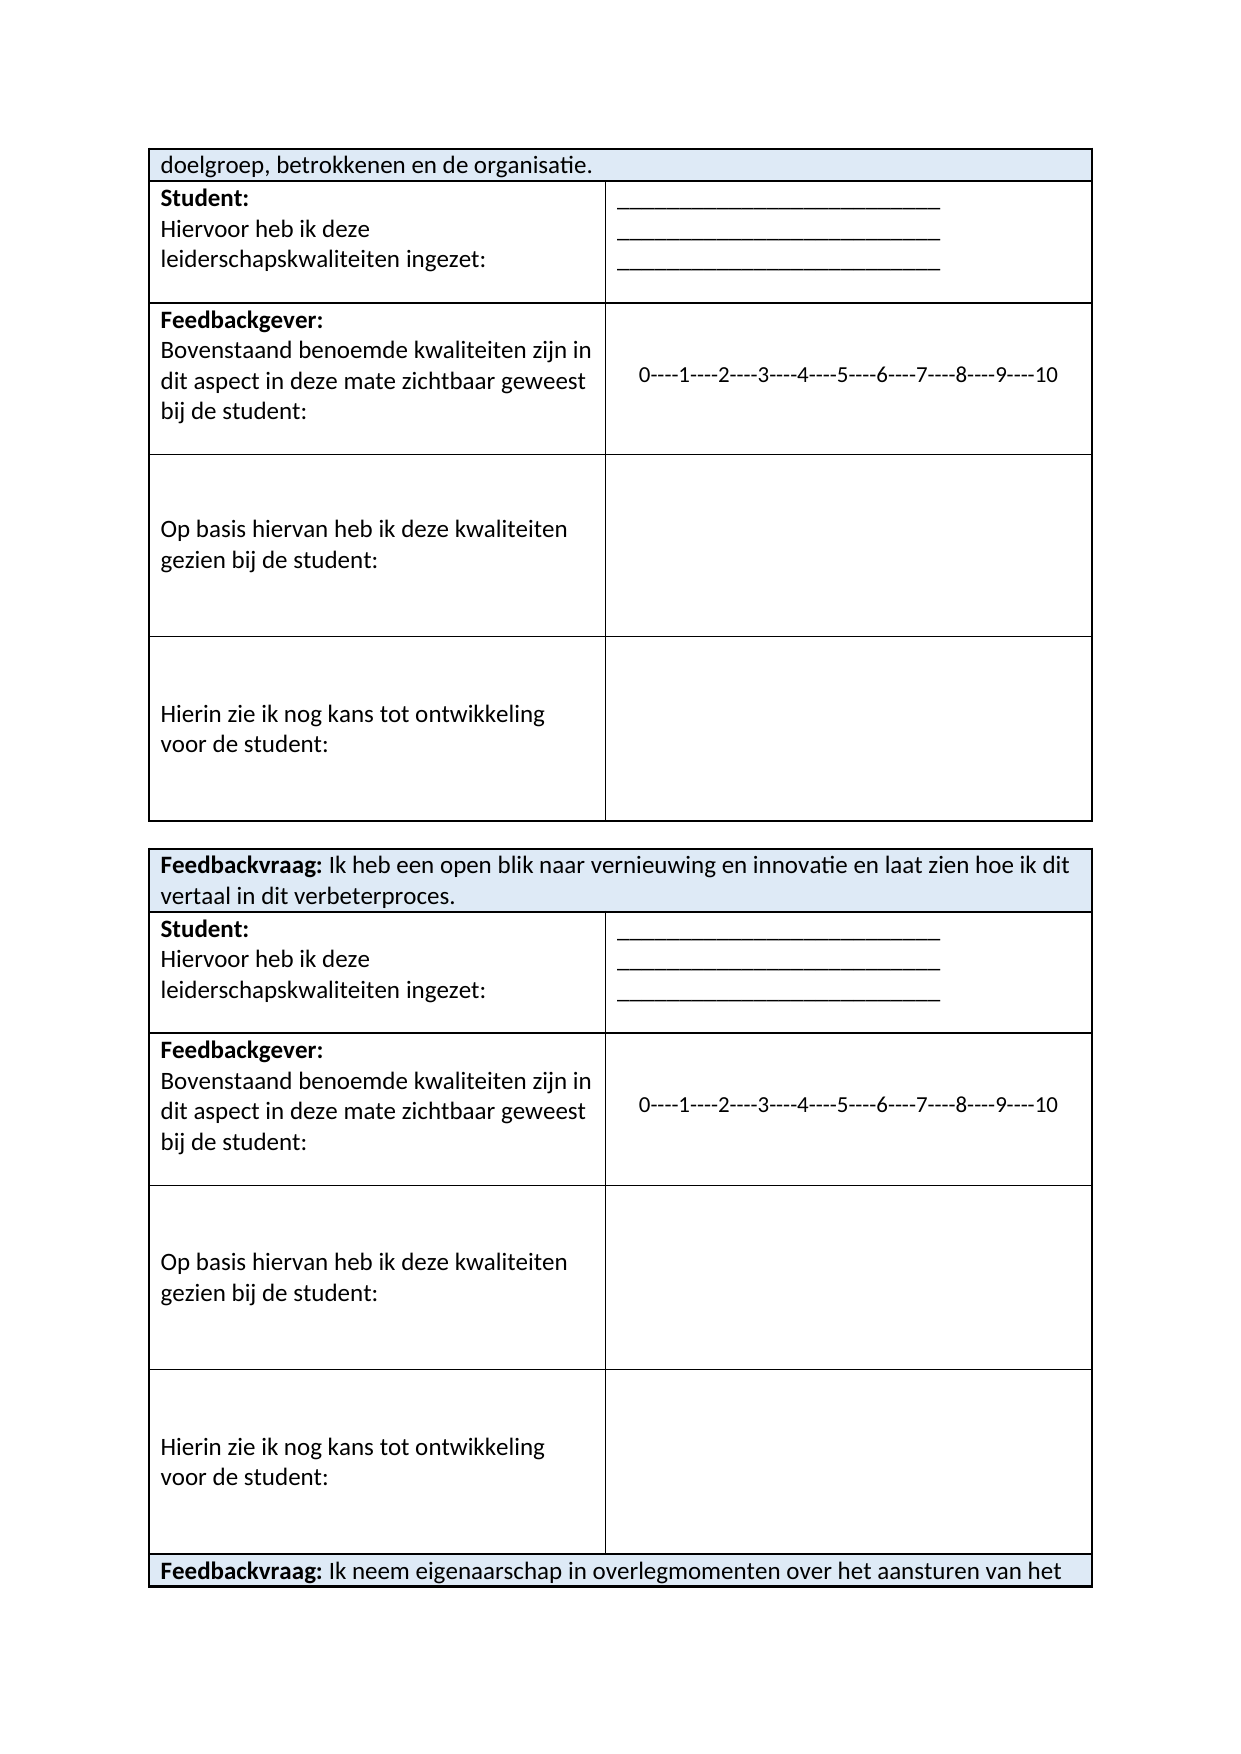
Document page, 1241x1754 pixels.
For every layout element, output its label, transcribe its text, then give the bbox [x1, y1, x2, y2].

table_cell Op basis hiervan heb ik deze kwaliteiten gezien bij de student: [150, 1186, 605, 1369]
table_header Feedbackvraag: Ik heb een open blik naar vernieuwing en innovatie en laat zien hoe ik dit vertaal in dit verbeterproces. [150, 850, 1091, 911]
table_cell [606, 637, 1091, 820]
table_cell Hierin zie ik nog kans tot ontwikkeling voor de student: [150, 1370, 605, 1553]
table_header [150, 150, 1091, 180]
table_cell 0----1----2----3----4----5----6----7----8----9----10 [606, 1034, 1091, 1184]
table_cell [606, 455, 1091, 636]
table_cell Feedbackgever: Bovenstaand benoemde kwaliteiten zijn in dit aspect in deze mate zichtbaar geweest bij de student: [150, 304, 605, 454]
table_cell Student: Hiervoor heb ik deze leiderschapskwaliteiten ingezet: [150, 182, 605, 302]
table_cell __________________________ __________________________ __________________________ [606, 182, 1091, 302]
table_cell [606, 1370, 1091, 1553]
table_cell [150, 1555, 1091, 1585]
table_cell 0----1----2----3----4----5----6----7----8----9----10 [606, 304, 1091, 454]
table_cell Op basis hiervan heb ik deze kwaliteiten gezien bij de student: [150, 455, 605, 636]
table_cell __________________________ __________________________ __________________________ [606, 913, 1091, 1032]
table_cell Hierin zie ik nog kans tot ontwikkeling voor de student: [150, 637, 605, 820]
table_cell Student: Hiervoor heb ik deze leiderschapskwaliteiten ingezet: [150, 913, 605, 1032]
table_cell Feedbackgever: Bovenstaand benoemde kwaliteiten zijn in dit aspect in deze mate zichtbaar geweest bij de student: [150, 1034, 605, 1184]
table_cell [606, 1186, 1091, 1369]
